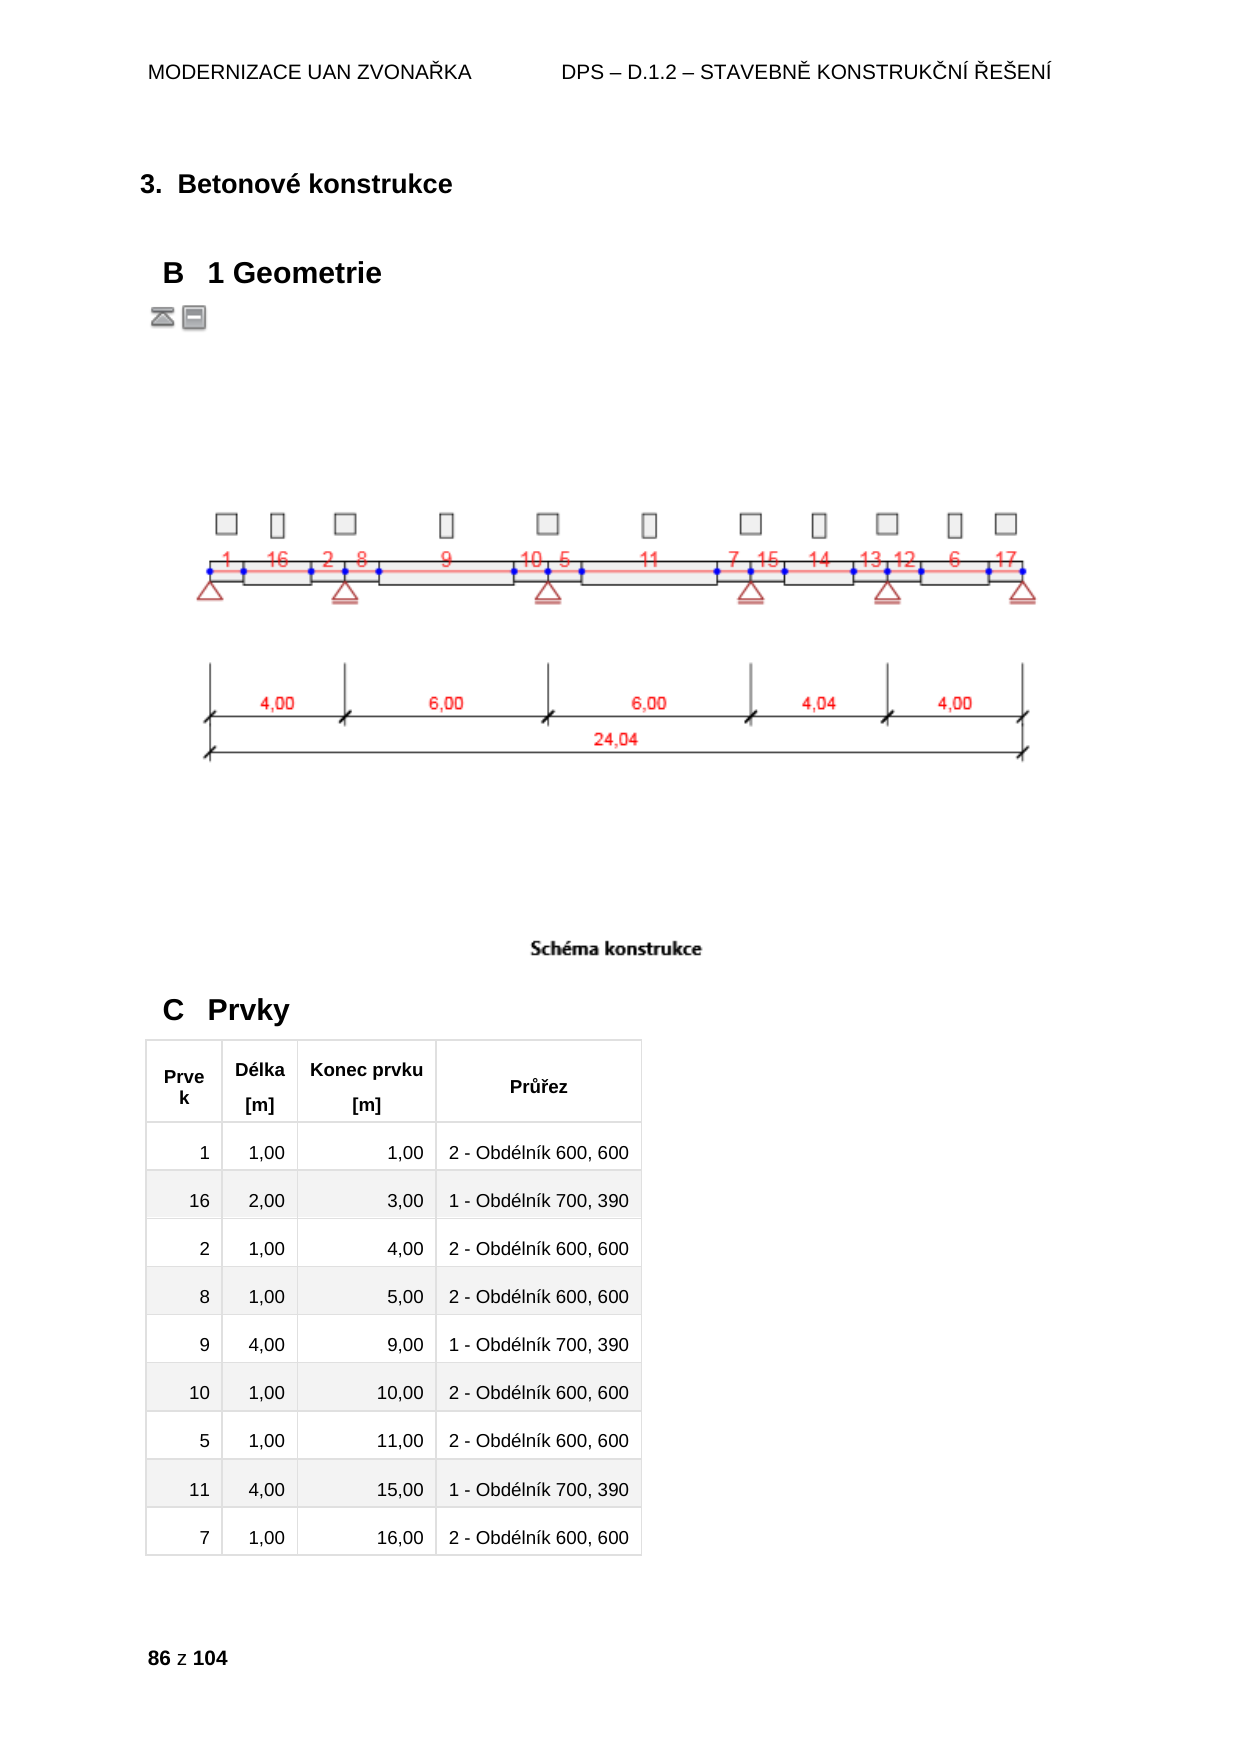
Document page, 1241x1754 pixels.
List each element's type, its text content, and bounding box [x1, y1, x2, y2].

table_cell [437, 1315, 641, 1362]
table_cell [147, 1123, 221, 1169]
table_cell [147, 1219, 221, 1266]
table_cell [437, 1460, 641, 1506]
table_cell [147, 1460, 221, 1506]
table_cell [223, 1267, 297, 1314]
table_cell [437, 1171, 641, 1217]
subtitle Prvky [162, 992, 1093, 1026]
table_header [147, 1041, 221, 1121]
picture [147, 345, 1085, 971]
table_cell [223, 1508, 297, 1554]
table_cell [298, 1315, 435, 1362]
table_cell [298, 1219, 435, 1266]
picture [147, 302, 211, 334]
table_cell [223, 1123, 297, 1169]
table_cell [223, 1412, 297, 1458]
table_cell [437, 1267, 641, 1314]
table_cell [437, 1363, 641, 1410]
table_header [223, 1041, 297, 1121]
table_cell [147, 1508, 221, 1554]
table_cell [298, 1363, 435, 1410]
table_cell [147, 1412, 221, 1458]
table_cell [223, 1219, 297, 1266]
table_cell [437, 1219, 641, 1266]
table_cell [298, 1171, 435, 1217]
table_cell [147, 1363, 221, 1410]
subtitle Betonové konstrukce [140, 168, 1093, 200]
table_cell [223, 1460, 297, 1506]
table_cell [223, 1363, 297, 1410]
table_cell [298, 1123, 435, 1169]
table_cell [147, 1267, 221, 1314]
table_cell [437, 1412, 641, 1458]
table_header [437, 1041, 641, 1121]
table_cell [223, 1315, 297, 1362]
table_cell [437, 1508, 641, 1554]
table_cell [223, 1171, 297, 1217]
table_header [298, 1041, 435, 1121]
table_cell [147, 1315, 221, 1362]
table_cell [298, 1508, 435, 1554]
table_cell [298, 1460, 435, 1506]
subtitle 1 Geometrie [162, 255, 1093, 289]
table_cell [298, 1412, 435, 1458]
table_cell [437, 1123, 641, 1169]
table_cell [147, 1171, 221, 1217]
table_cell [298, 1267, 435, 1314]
